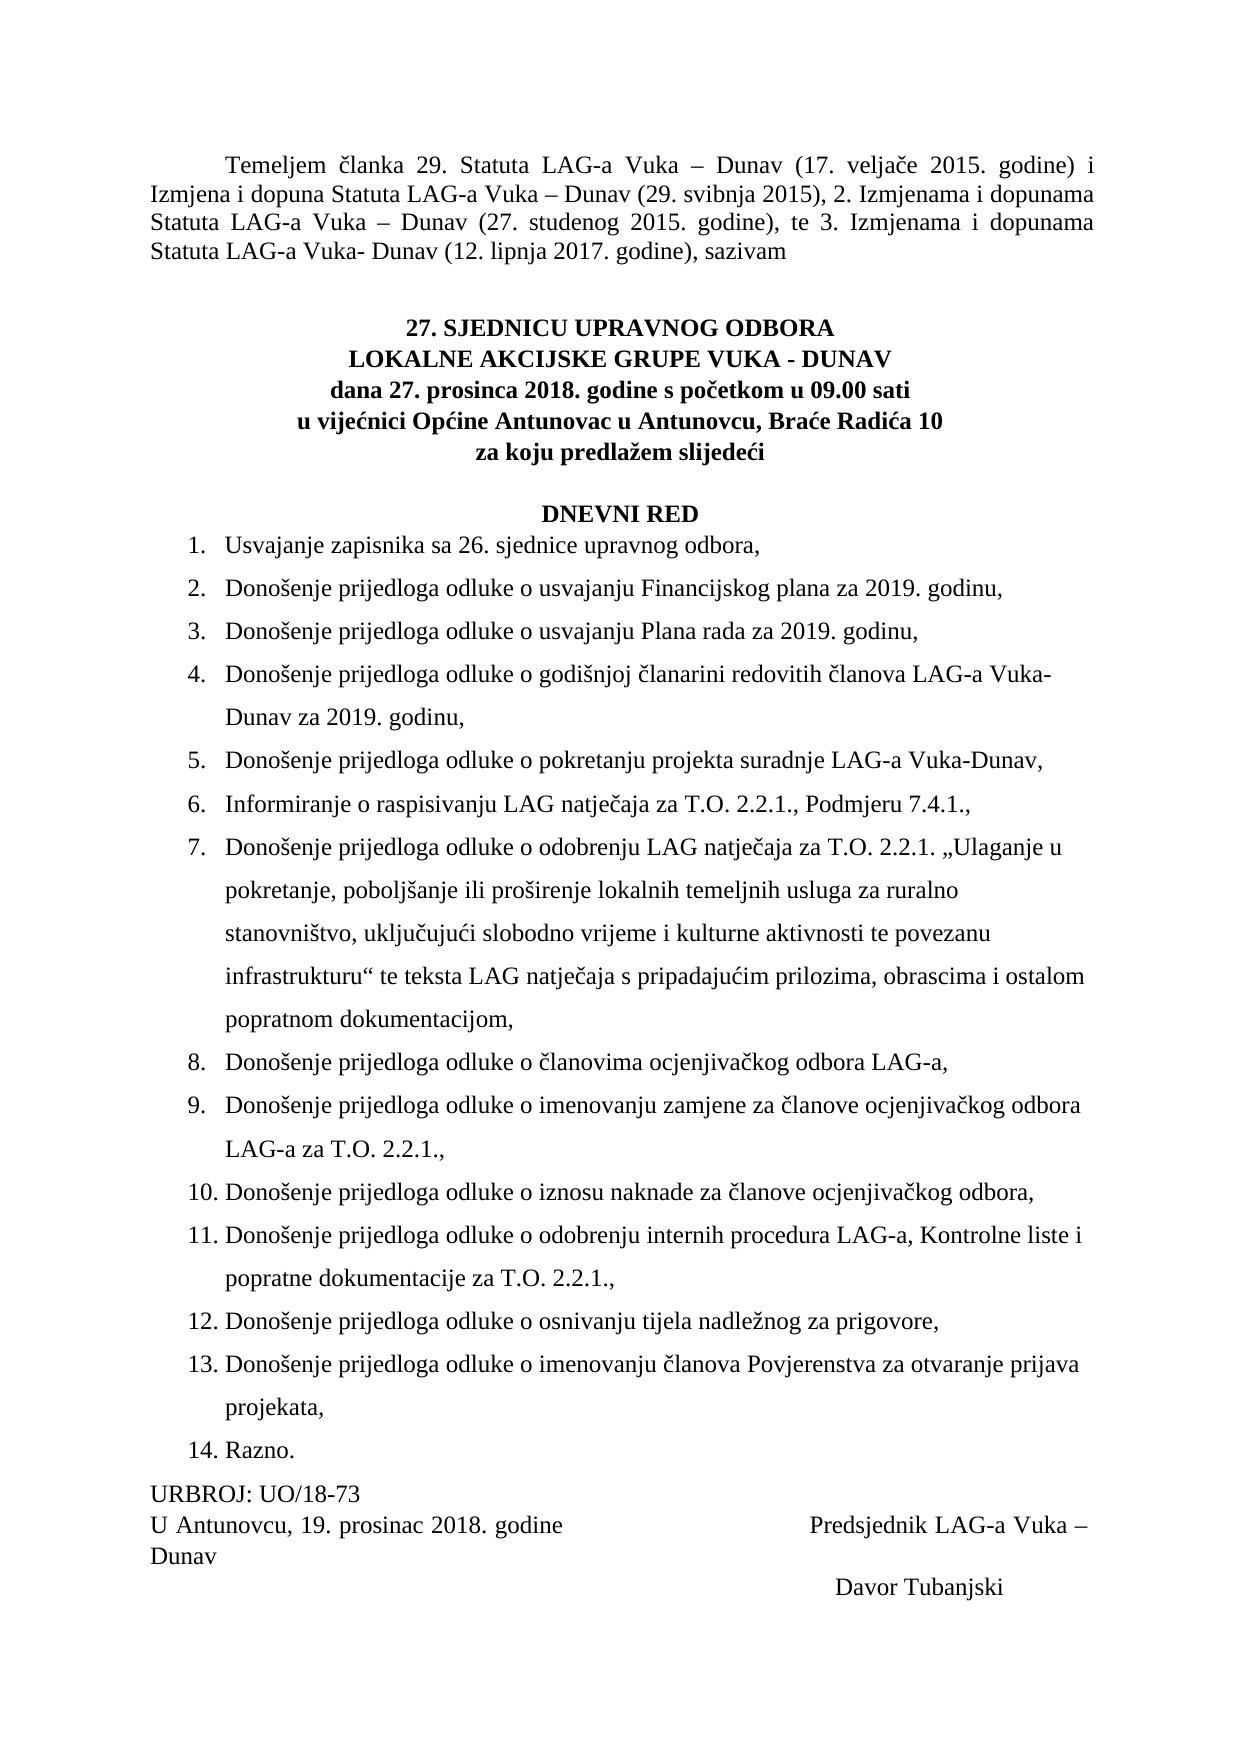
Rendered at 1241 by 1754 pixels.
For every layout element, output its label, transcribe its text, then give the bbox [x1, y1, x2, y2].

list Donošenje prijedloga odluke o osnivanju tijela nadležnog za prigovore, [187, 1306, 1090, 1335]
list Informiranje o raspisivanju LAG natječaja za T.O. 2.2.1., Podmjeru 7.4.1., [187, 789, 1090, 817]
list Donošenje prijedloga odluke o usvajanju Financijskog plana za 2019. godinu, [187, 573, 1090, 602]
list Donošenje prijedloga odluke o usvajanju Plana rada za 2019. godinu, [187, 616, 1090, 645]
list Donošenje prijedloga odluke o iznosu naknade za članove ocjenjivačkog odbora, [187, 1177, 1090, 1206]
text dana 27. prosinca 2018. godine s početkom u 09.00 sati [150, 375, 1090, 403]
list Usvajanje zapisnika sa 26. sjednice upravnog odbora, [187, 530, 1090, 559]
text Davor Tubanjski [592, 1572, 1090, 1601]
list Razno. [187, 1436, 1090, 1464]
list Donošenje prijedloga odluke o odobrenju internih procedura LAG-a, Kontrolne liste i popratne dokumentacije za T.O. 2.2.1., [187, 1220, 1090, 1292]
list Donošenje prijedloga odluke o godišnjoj članarini redovitih članova LAG-a Vuka-Dunav za 2019. godinu, [187, 659, 1090, 731]
text LOKALNE AKCIJSKE GRUPE VUKA - DUNAV [150, 344, 1090, 372]
list Donošenje prijedloga odluke o članovima ocjenjivačkog odbora LAG-a, [187, 1047, 1090, 1076]
text DNEVNI RED [150, 499, 1090, 528]
list Donošenje prijedloga odluke o pokretanju projekta suradnje LAG-a Vuka-Dunav, [187, 746, 1090, 774]
text Temeljem članka 29. Statuta LAG-a Vuka – Dunav (17. veljače 2015. godine) i Izmjena i dopuna Statuta LAG-a Vuka – Dunav (29. svibnja 2015), 2. Izmjenama i dopunama Statuta LAG-a Vuka – Dunav (27. studenog 2015. godine), te 3. Izmjenama i dopunama Statuta LAG-a Vuka- Dunav (12. lipnja 2017. godine), sazivam [150, 150, 1095, 265]
text u vijećnici Općine Antunovac u Antunovcu, Braće Radića 10 [150, 406, 1090, 434]
list Donošenje prijedloga odluke o odobrenju LAG natječaja za T.O. 2.2.1. „Ulaganje u pokretanje, poboljšanje ili proširenje lokalnih temeljnih usluga za ruralno stanovništvo, uključujući slobodno vrijeme i kulturne aktivnosti te povezanu infrastrukturu“ te teksta LAG natječaja s pripadajućim prilozima, obrascima i ostalom popratnom dokumentacijom, [187, 832, 1090, 1033]
text 27. SJEDNICU UPRAVNOG ODBORA [150, 313, 1090, 341]
text za koju predlažem slijedeći [150, 437, 1090, 466]
list Donošenje prijedloga odluke o imenovanju zamjene za članove ocjenjivačkog odbora LAG-a za T.O. 2.2.1., [187, 1091, 1090, 1162]
text U Antunovcu, 19. prosinac 2018. godine Predsjednik LAG-a Vuka – Dunav [150, 1510, 1090, 1569]
list Donošenje prijedloga odluke o imenovanju članova Povjerenstva za otvaranje prijava projekata, [187, 1349, 1090, 1421]
text URBROJ: UO/18-73 [150, 1479, 1090, 1507]
